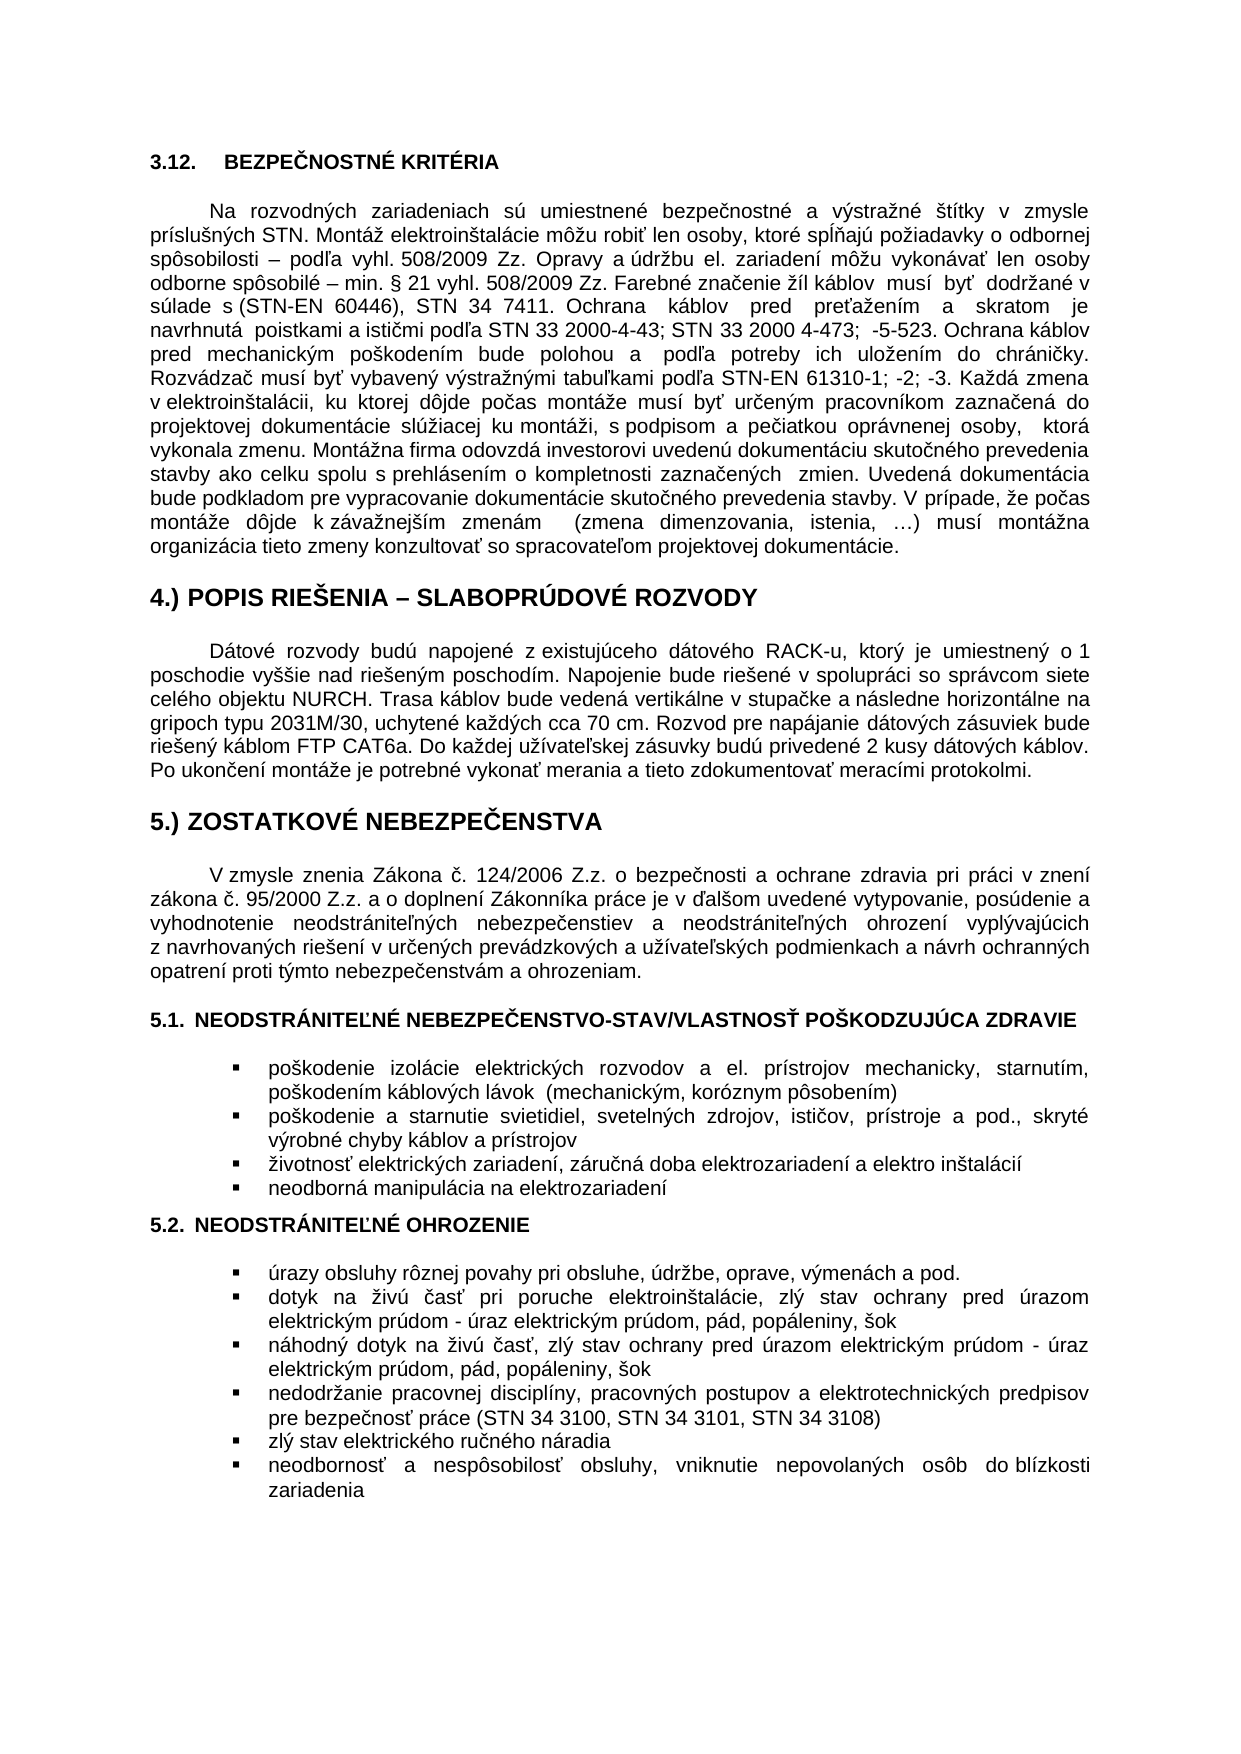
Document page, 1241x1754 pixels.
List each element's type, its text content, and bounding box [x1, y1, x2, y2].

list BEZPEČNOSTNÉ KRITÉRIA [150, 150, 1090, 174]
list poškodenie a starnutie svietidiel, svetelných zdrojov, ističov, prístroje a pod., skryté výrobné chyby káblov a prístrojov [231, 1104, 1090, 1152]
list náhodný dotyk na živú časť, zlý stav ochrany pred úrazom elektrickým prúdom - úraz elektrickým prúdom, pád, popáleniny, šok [231, 1333, 1090, 1381]
list úrazy obsluhy rôznej povahy pri obsluhe, údržbe, oprave, výmenách a pod. [231, 1261, 1090, 1285]
list zlý stav elektrického ručného náradia [231, 1429, 1090, 1453]
list neodborná manipulácia na elektrozariadení [231, 1176, 1090, 1200]
list POPIS RIEŠENIA – SLABOPRÚDOVÉ ROZVODY [150, 583, 1090, 612]
list ZOSTATKOVÉ NEBEZPEČENSTVA [150, 807, 1090, 836]
list poškodenie izolácie elektrických rozvodov a el. prístrojov mechanicky, starnutím, poškodením káblových lávok (mechanickým, koróznym pôsobením) [231, 1056, 1090, 1104]
text Na rozvodných zariadeniach sú umiestnené bezpečnostné a výstražné štítky v zmysle príslušných STN. Montáž elektroinštalácie môžu robiť len osoby, ktoré spĺňajú požiadavky o odbornej spôsobilosti – podľa vyhl. 508/2009 Zz. Opravy a údržbu el. zariadení môžu vykonávať len osoby odborne spôsobilé – min. § 21 vyhl. 508/2009 Zz. Farebné značenie žíl káblov musí byť dodržané v súlade s (STN-EN 60446), STN 34 7411. Ochrana káblov pred preťažením a skratom je navrhnutá poistkami a ističmi podľa STN 33 2000-4-43; STN 33 2000 4-473; -5-523. Ochrana káblov pred mechanickým poškodením bude polohou a podľa potreby ich uložením do chráničky. Rozvádzač musí byť vybavený výstražnými tabuľkami podľa STN-EN 61310-1; -2; -3. Každá zmena v elektroinštalácii, ku ktorej dôjde počas montáže musí byť určeným pracovníkom zaznačená do projektovej dokumentácie slúžiacej ku montáži, s podpisom a pečiatkou oprávnenej osoby, ktorá vykonala zmenu. Montážna firma odovzdá investorovi uvedenú dokumentáciu skutočného prevedenia stavby ako celku spolu s prehlásením o kompletnosti zaznačených zmien. Uvedená dokumentácia bude podkladom pre vypracovanie dokumentácie skutočného prevedenia stavby. V prípade, že počas montáže dôjde k závažnejším zmenám (zmena dimenzovania, istenia, …) musí montážna organizácia tieto zmeny konzultovať so spracovateľom projektovej dokumentácie. [150, 198, 1090, 558]
list NEODSTRÁNITEĽNÉ OHROZENIE [150, 1213, 1090, 1237]
list životnosť elektrických zariadení, záručná doba elektrozariadení a elektro inštalácií [231, 1152, 1090, 1176]
list neodbornosť a nespôsobilosť obsluhy, vniknutie nepovolaných osôb do blízkosti zariadenia [231, 1453, 1090, 1501]
list dotyk na živú časť pri poruche elektroinštalácie, zlý stav ochrany pred úrazom elektrickým prúdom - úraz elektrickým prúdom, pád, popáleniny, šok [231, 1285, 1090, 1333]
list NEODSTRÁNITEĽNÉ NEBEZPEČENSTVO-STAV/VLASTNOSŤ POŠKODZUJÚCA ZDRAVIE [150, 1008, 1090, 1032]
text V zmysle znenia Zákona č. 124/2006 Z.z. o bezpečnosti a ochrane zdravia pri práci v znení zákona č. 95/2000 Z.z. a o doplnení Zákonníka práce je v ďalšom uvedené vytypovanie, posúdenie a vyhodnotenie neodstrániteľných nebezpečenstiev a neodstrániteľných ohrození vyplývajúcich z navrhovaných riešení v určených prevádzkových a užívateľských podmienkach a návrh ochranných opatrení proti týmto nebezpečenstvám a ohrozeniam. [150, 863, 1090, 983]
text Dátové rozvody budú napojené z existujúceho dátového RACK-u, ktorý je umiestnený o 1 poschodie vyššie nad riešeným poschodím. Napojenie bude riešené v spolupráci so správcom siete celého objektu NURCH. Trasa káblov bude vedená vertikálne v stupačke a následne horizontálne na gripoch typu 2031M/30, uchytené každých cca 70 cm. Rozvod pre napájanie dátových zásuviek bude riešený káblom FTP CAT6a. Do každej užívateľskej zásuvky budú privedené 2 kusy dátových káblov. Po ukončení montáže je potrebné vykonať merania a tieto zdokumentovať meracími protokolmi. [150, 638, 1090, 782]
list nedodržanie pracovnej disciplíny, pracovných postupov a elektrotechnických predpisov pre bezpečnosť práce (STN 34 3100, STN 34 3101, STN 34 3108) [231, 1381, 1090, 1429]
